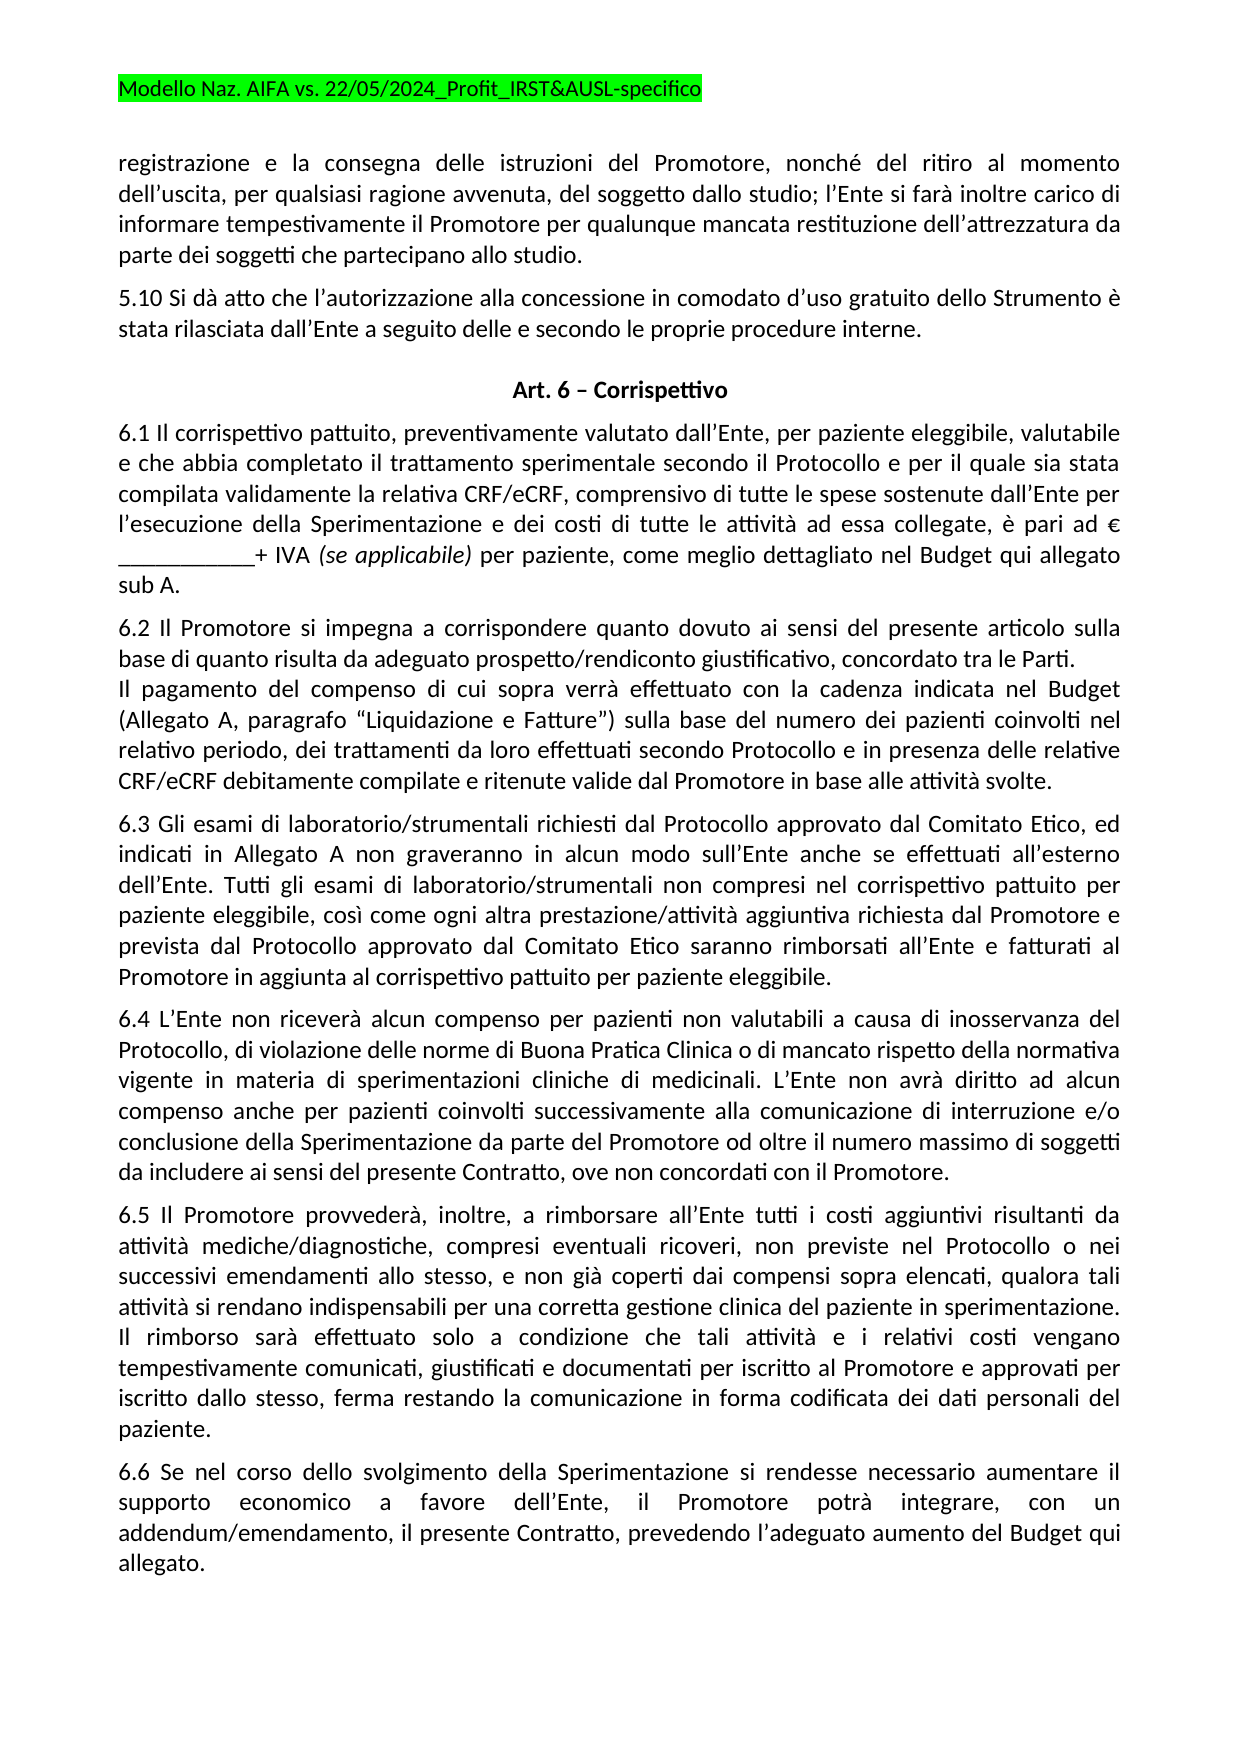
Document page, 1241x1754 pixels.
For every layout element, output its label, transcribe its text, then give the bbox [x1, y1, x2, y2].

text 6.1 Il corrispettivo pattuito, preventivamente valutato dall’Ente, per paziente eleggibile, valutabile e che abbia completato il trattamento sperimentale secondo il Protocollo e per il quale sia stata compilata validamente la relativa CRF/eCRF, comprensivo di tutte le spese sostenute dall’Ente per l’esecuzione della Sperimentazione e dei costi di tutte le attività ad essa collegate, è pari ad € ___________+ IVA (se applicabile) per paziente, come meglio dettagliato nel Budget qui allegato sub A. [118, 417, 1122, 600]
text 6.2 Il Promotore si impegna a corrispondere quanto dovuto ai sensi del presente articolo sulla base di quanto risulta da adeguato prospetto/rendiconto giustificativo, concordato tra le Parti. [118, 612, 1122, 673]
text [118, 148, 1122, 270]
text Art. 6 – Corrispettivo [118, 374, 1122, 404]
text 6.6 Se nel corso dello svolgimento della Sperimentazione si rendesse necessario aumentare il supporto economico a favore dell’Ente, il Promotore potrà integrare, con un addendum/emendamento, il presente Contratto, prevedendo l’adeguato aumento del Budget qui allegato. [118, 1456, 1122, 1578]
text 6.5 Il Promotore provvederà, inoltre, a rimborsare all’Ente tutti i costi aggiuntivi risultanti da attività mediche/diagnostiche, compresi eventuali ricoveri, non previste nel Protocollo o nei successivi emendamenti allo stesso, e non già coperti dai compensi sopra elencati, qualora tali attività si rendano indispensabili per una corretta gestione clinica del paziente in sperimentazione. Il rimborso sarà effettuato solo a condizione che tali attività e i relativi costi vengano tempestivamente comunicati, giustificati e documentati per iscritto al Promotore e approvati per iscritto dallo stesso, ferma restando la comunicazione in forma codificata dei dati personali del paziente. [118, 1199, 1122, 1443]
text 5.10 Si dà atto che l’autorizzazione alla concessione in comodato d’uso gratuito dello Strumento è stata rilasciata dall’Ente a seguito delle e secondo le proprie procedure interne. [118, 282, 1122, 343]
text 6.3 Gli esami di laboratorio/strumentali richiesti dal Protocollo approvato dal Comitato Etico, ed indicati in Allegato A non graveranno in alcun modo sull’Ente anche se effettuati all’esterno dell’Ente. Tutti gli esami di laboratorio/strumentali non compresi nel corrispettivo pattuito per paziente eleggibile, così come ogni altra prestazione/attività aggiuntiva richiesta dal Promotore e prevista dal Protocollo approvato dal Comitato Etico saranno rimborsati all’Ente e fatturati al Promotore in aggiunta al corrispettivo pattuito per paziente eleggibile. [118, 808, 1122, 991]
text Il pagamento del compenso di cui sopra verrà effettuato con la cadenza indicata nel Budget (Allegato A, paragrafo “Liquidazione e Fatture”) sulla base del numero dei pazienti coinvolti nel relativo periodo, dei trattamenti da loro effettuati secondo Protocollo e in presenza delle relative CRF/eCRF debitamente compilate e ritenute valide dal Promotore in base alle attività svolte. [118, 673, 1122, 796]
text 6.4 L’Ente non riceverà alcun compenso per pazienti non valutabili a causa di inosservanza del Protocollo, di violazione delle norme di Buona Pratica Clinica o di mancato rispetto della normativa vigente in materia di sperimentazioni cliniche di medicinali. L’Ente non avrà diritto ad alcun compenso anche per pazienti coinvolti successivamente alla comunicazione di interruzione e/o conclusione della Sperimentazione da parte del Promotore od oltre il numero massimo di soggetti da includere ai sensi del presente Contratto, ove non concordati con il Promotore. [118, 1004, 1122, 1187]
